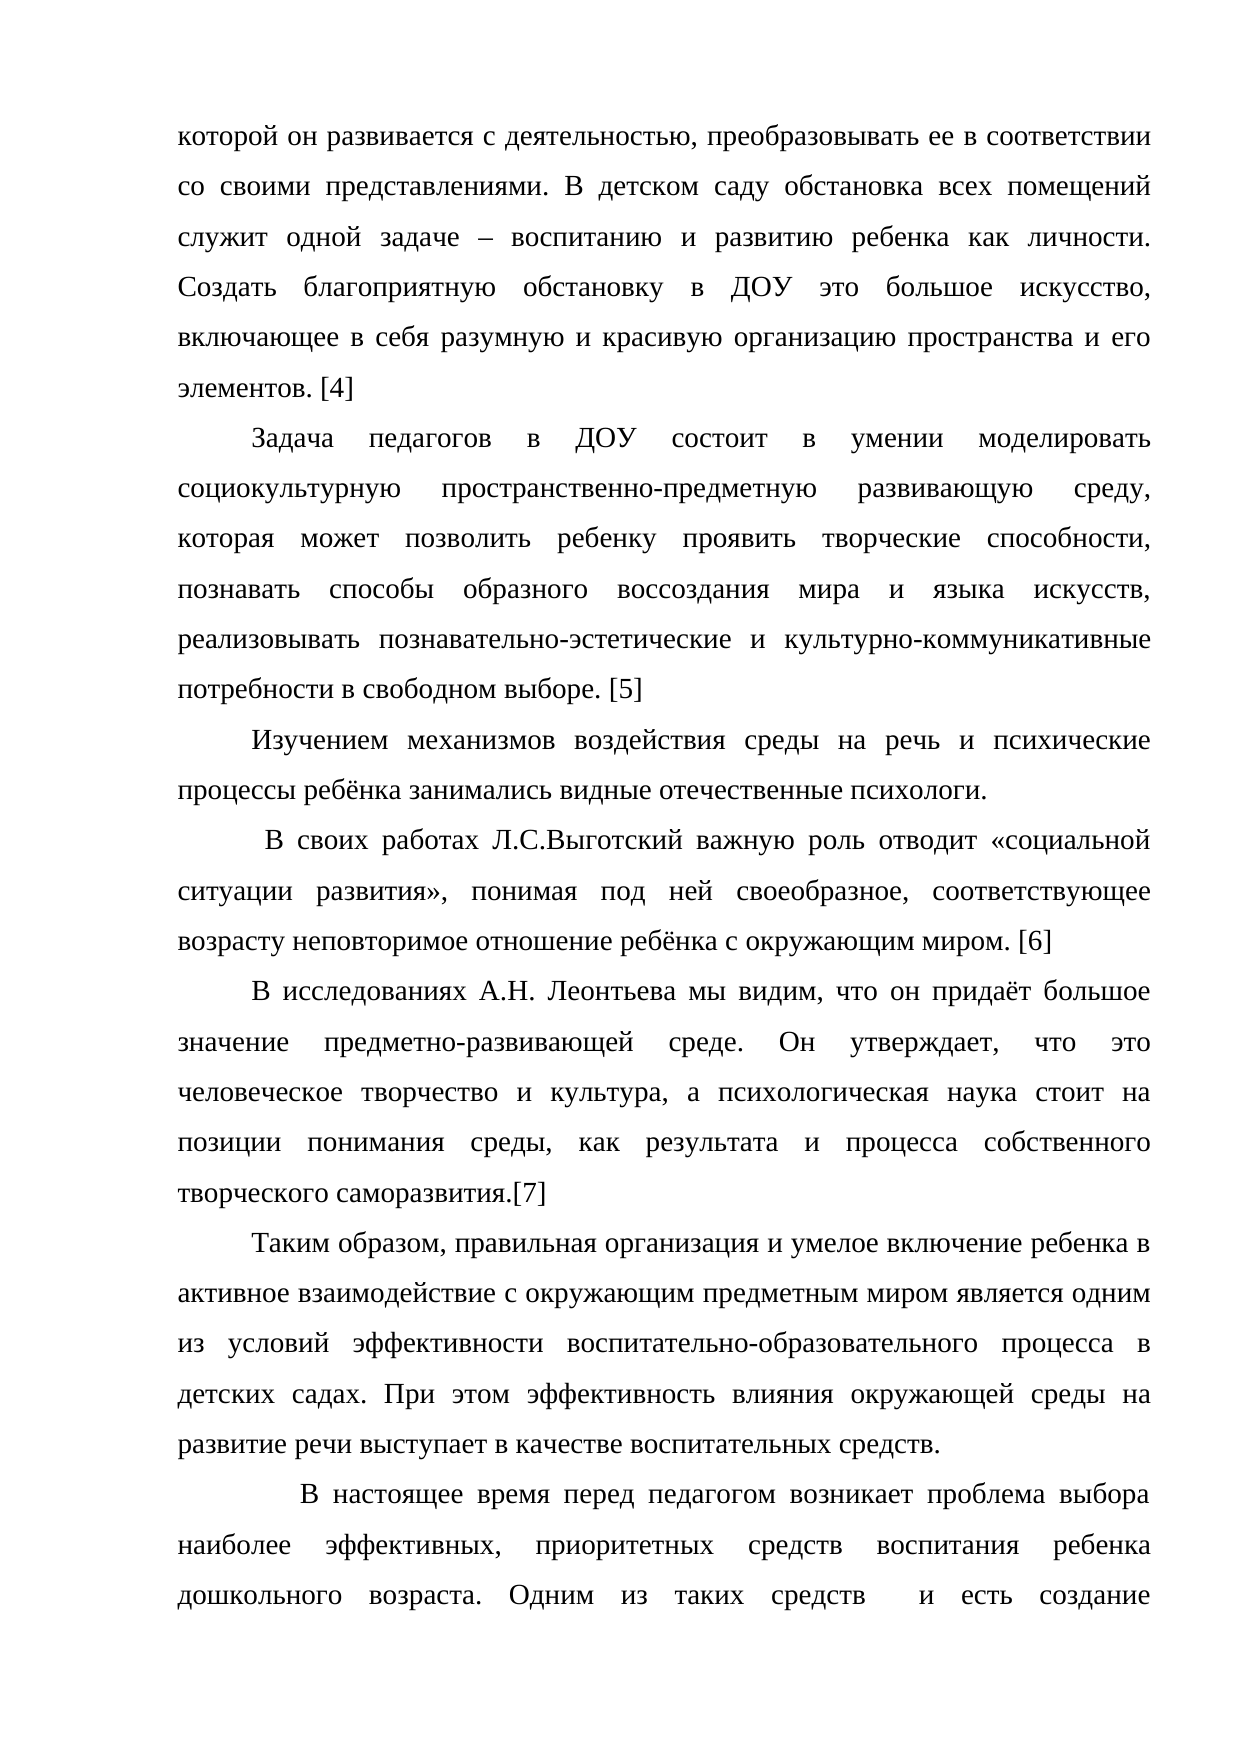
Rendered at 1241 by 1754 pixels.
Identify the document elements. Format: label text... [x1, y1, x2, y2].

text В своих работах Л.С.Выготский важную роль отводит «социальной ситуации развития», понимая под ней своеобразное, соответствующее возрасту неповторимое отношение ребёнка с окружающим миром. [6] [177, 822, 1152, 957]
text В исследованиях А.Н. Леонтьева мы видим, что он придаёт большое значение предметно-развивающей среде. Он утверждает, что это человеческое творчество и культура, а психологическая наука стоит на позиции понимания среды, как результата и процесса собственного творческого саморазвития.[7] [177, 973, 1152, 1208]
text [177, 118, 1152, 403]
text Таким образом, правильная организация и умелое включение ребенка в активное взаимодействие с окружающим предметным миром является одним из условий эффективности воспитательно-образовательного процесса в детских садах. При этом эффективность влияния окружающей среды на развитие речи выступает в качестве воспитательных средств. [177, 1225, 1152, 1460]
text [177, 1477, 1152, 1611]
text Изучением механизмов воздействия среды на речь и психические процессы ребёнка занимались видные отечественные психологи. [177, 722, 1152, 806]
text Задача педагогов в ДОУ состоит в умении моделировать социокультурную пространственно-предметную развивающую среду, которая может позволить ребенку проявить творческие способности, познавать способы образного воссоздания мира и языка искусств, реализовывать познавательно-эстетические и культурно-коммуникативные потребности в свободном выборе. [5] [177, 420, 1152, 705]
